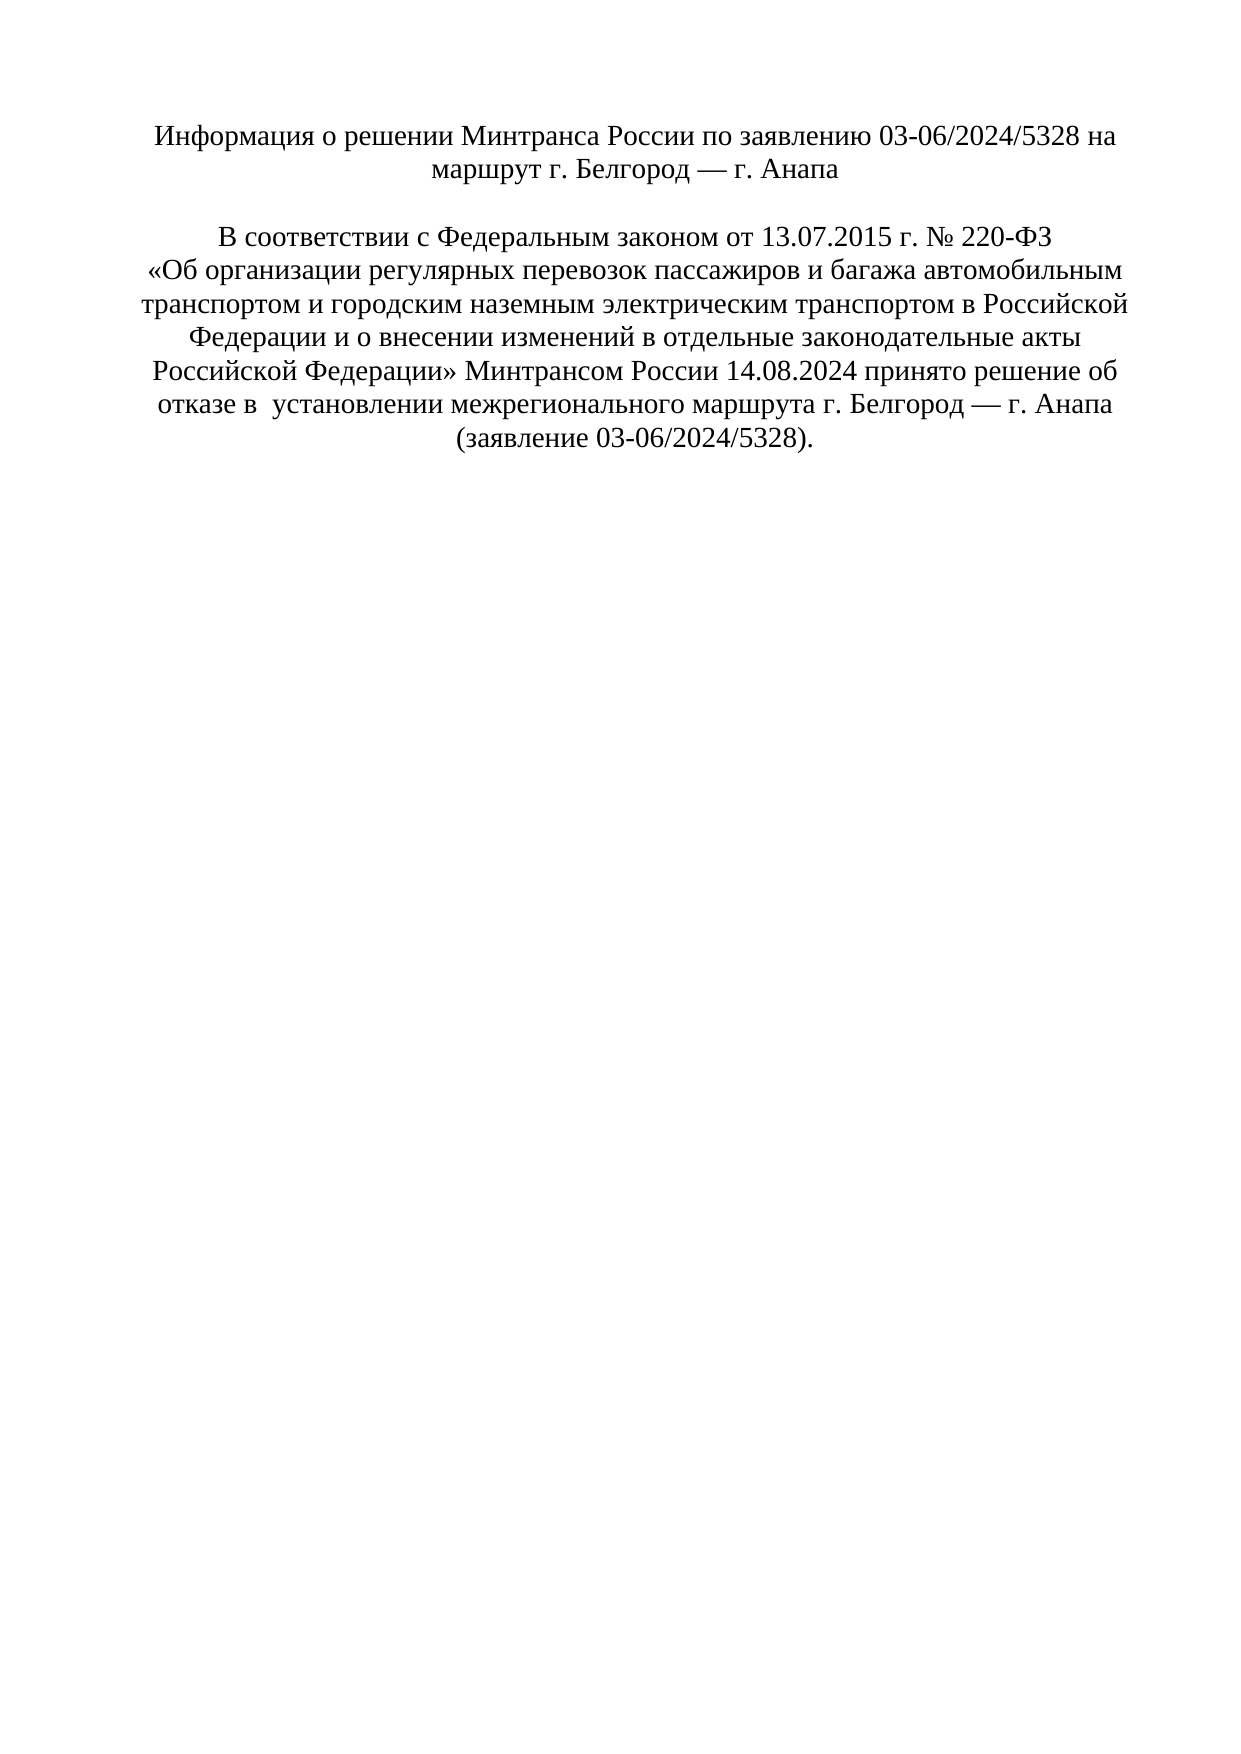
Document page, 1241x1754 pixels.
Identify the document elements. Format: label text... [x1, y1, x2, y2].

text Информация о решении Минтранса России по заявлению 03-06/2024/5328 на маршрут г. Белгород — г. Анапа [118, 118, 1152, 185]
text В соответствии с Федеральным законом от 13.07.2015 г. № 220-ФЗ «Об организации регулярных перевозок пассажиров и багажа автомобильным транспортом и городским наземным электрическим транспортом в Российской Федерации и о внесении изменений в отдельные законодательные акты Российской Федерации» Минтрансом России 14.08.2024 принято решение об отказе в установлении межрегионального маршрута г. Белгород — г. Анапа (заявление 03-06/2024/5328). [118, 219, 1152, 453]
